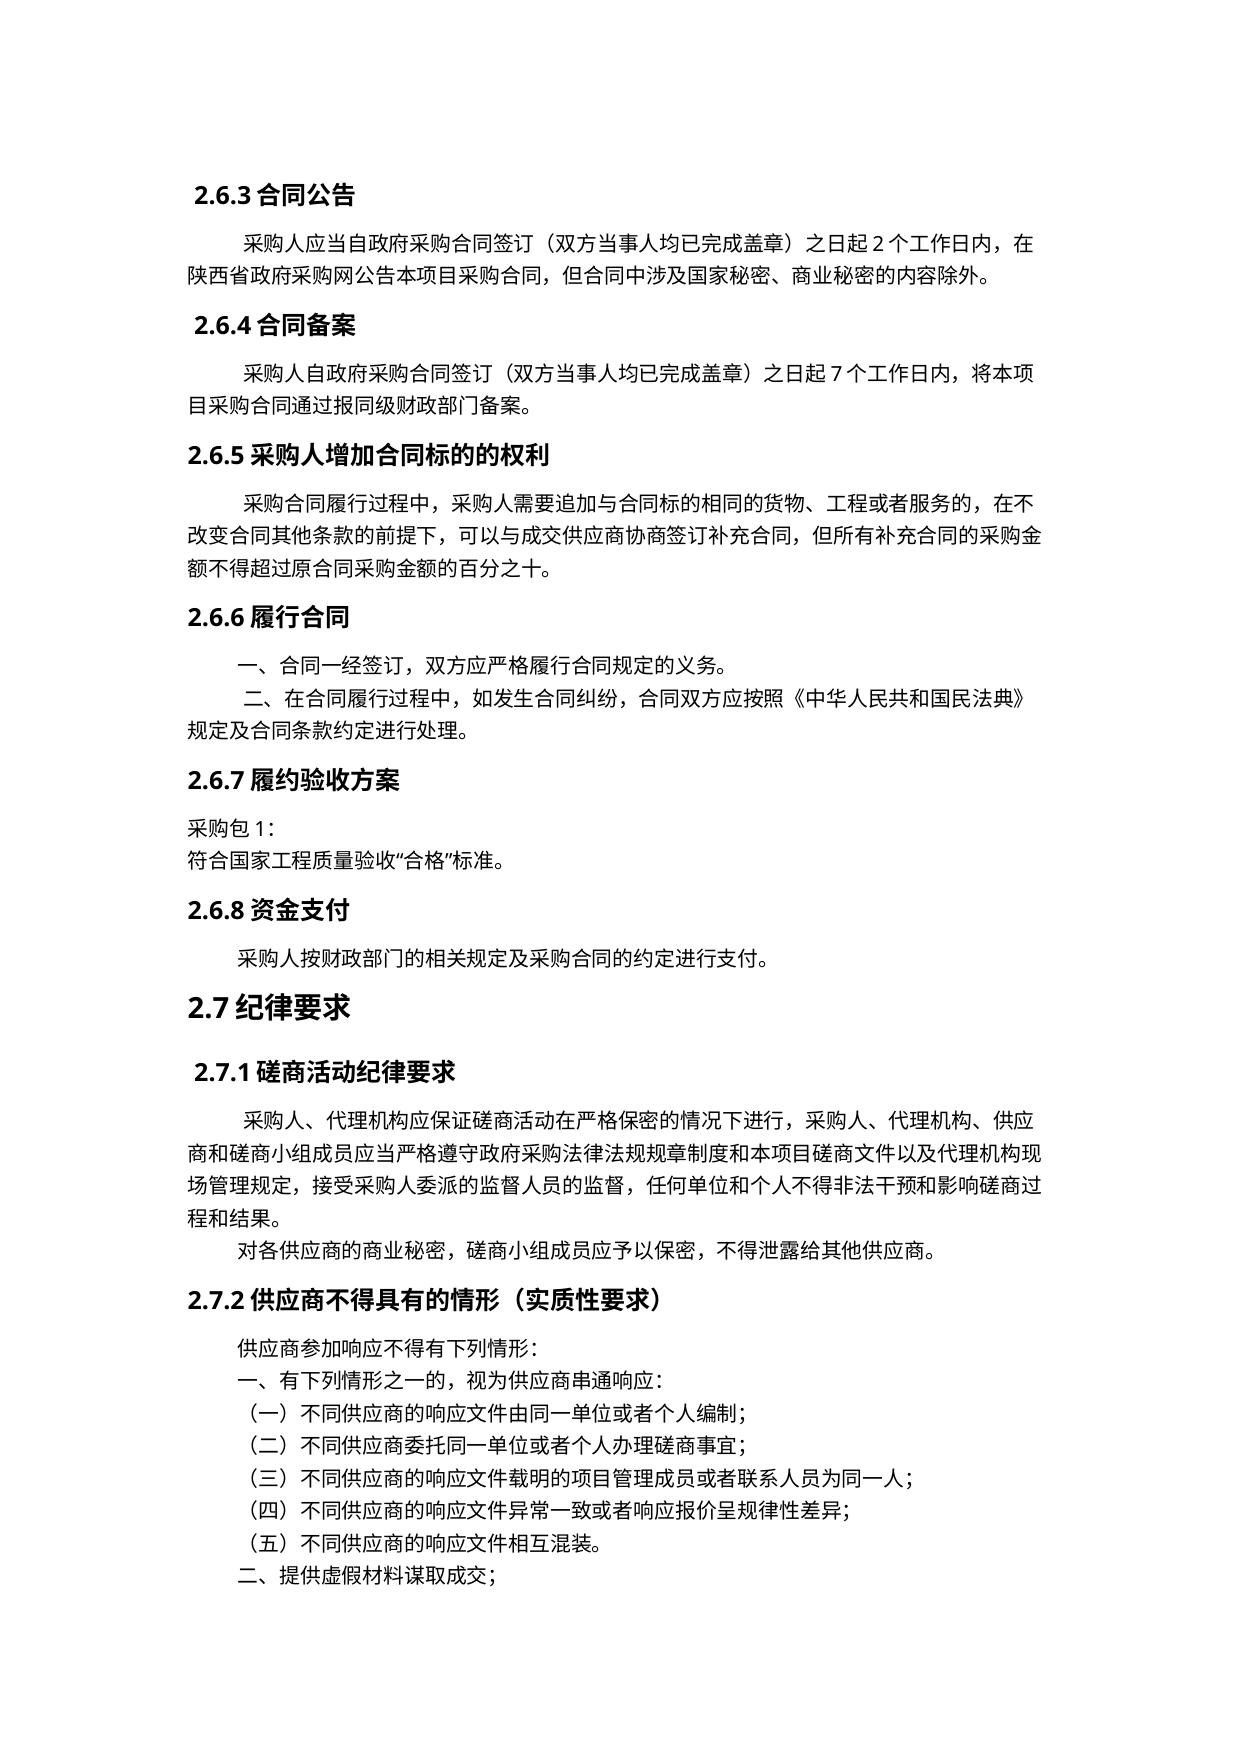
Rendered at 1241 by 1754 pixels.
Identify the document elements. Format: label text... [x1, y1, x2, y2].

text 二、提供虚假材料谋取成交； [187, 1559, 1053, 1592]
text 一、合同一经签订，双方应严格履行合同规定的义务。 [187, 649, 1053, 682]
text 2.6.3合同公告 [187, 162, 1053, 227]
text 2.6.4合同备案 [187, 292, 1053, 357]
text 采购人、代理机构应保证磋商活动在严格保密的情况下进行，采购人、代理机构、供应商和磋商小组成员应当严格遵守政府采购法律法规规章制度和本项目磋商文件以及代理机构现场管理规定，接受采购人委派的监督人员的监督，任何单位和个人不得非法干预和影响磋商过程和结果。 [187, 1104, 1053, 1234]
text 2.7.2供应商不得具有的情形（实质性要求） [187, 1267, 1053, 1332]
text 采购人应当自政府采购合同签订（双方当事人均已完成盖章）之日起2个工作日内，在陕西省政府采购网公告本项目采购合同，但合同中涉及国家秘密、商业秘密的内容除外。 [187, 227, 1053, 292]
text 采购合同履行过程中，采购人需要追加与合同标的相同的货物、工程或者服务的，在不改变合同其他条款的前提下，可以与成交供应商协商签订补充合同，但所有补充合同的采购金额不得超过原合同采购金额的百分之十。 [187, 487, 1053, 584]
text 2.6.6履行合同 [187, 584, 1053, 649]
text 采购人自政府采购合同签订（双方当事人均已完成盖章）之日起7个工作日内，将本项目采购合同通过报同级财政部门备案。 [187, 357, 1053, 422]
text 采购包1： [187, 812, 1053, 844]
text 符合国家工程质量验收“合格”标准。 [187, 844, 1053, 877]
text （三）不同供应商的响应文件载明的项目管理成员或者联系人员为同一人； [187, 1462, 1053, 1494]
text 2.6.7履约验收方案 [187, 747, 1053, 812]
text 2.7纪律要求 [187, 974, 1053, 1039]
text 2.6.5采购人增加合同标的的权利 [187, 422, 1053, 487]
text 2.7.1磋商活动纪律要求 [187, 1039, 1053, 1104]
text 供应商参加响应不得有下列情形： [187, 1332, 1053, 1364]
text （四）不同供应商的响应文件异常一致或者响应报价呈规律性差异； [187, 1494, 1053, 1527]
text 对各供应商的商业秘密，磋商小组成员应予以保密，不得泄露给其他供应商。 [187, 1234, 1053, 1267]
text （一）不同供应商的响应文件由同一单位或者个人编制； [187, 1397, 1053, 1429]
text 二、在合同履行过程中，如发生合同纠纷，合同双方应按照《中华人民共和国民法典》规定及合同条款约定进行处理。 [187, 682, 1053, 747]
text （二）不同供应商委托同一单位或者个人办理磋商事宜； [187, 1429, 1053, 1462]
text 2.6.8资金支付 [187, 877, 1053, 942]
text 采购人按财政部门的相关规定及采购合同的约定进行支付。 [187, 942, 1053, 974]
text 一、有下列情形之一的，视为供应商串通响应： [187, 1364, 1053, 1397]
text （五）不同供应商的响应文件相互混装。 [187, 1527, 1053, 1559]
